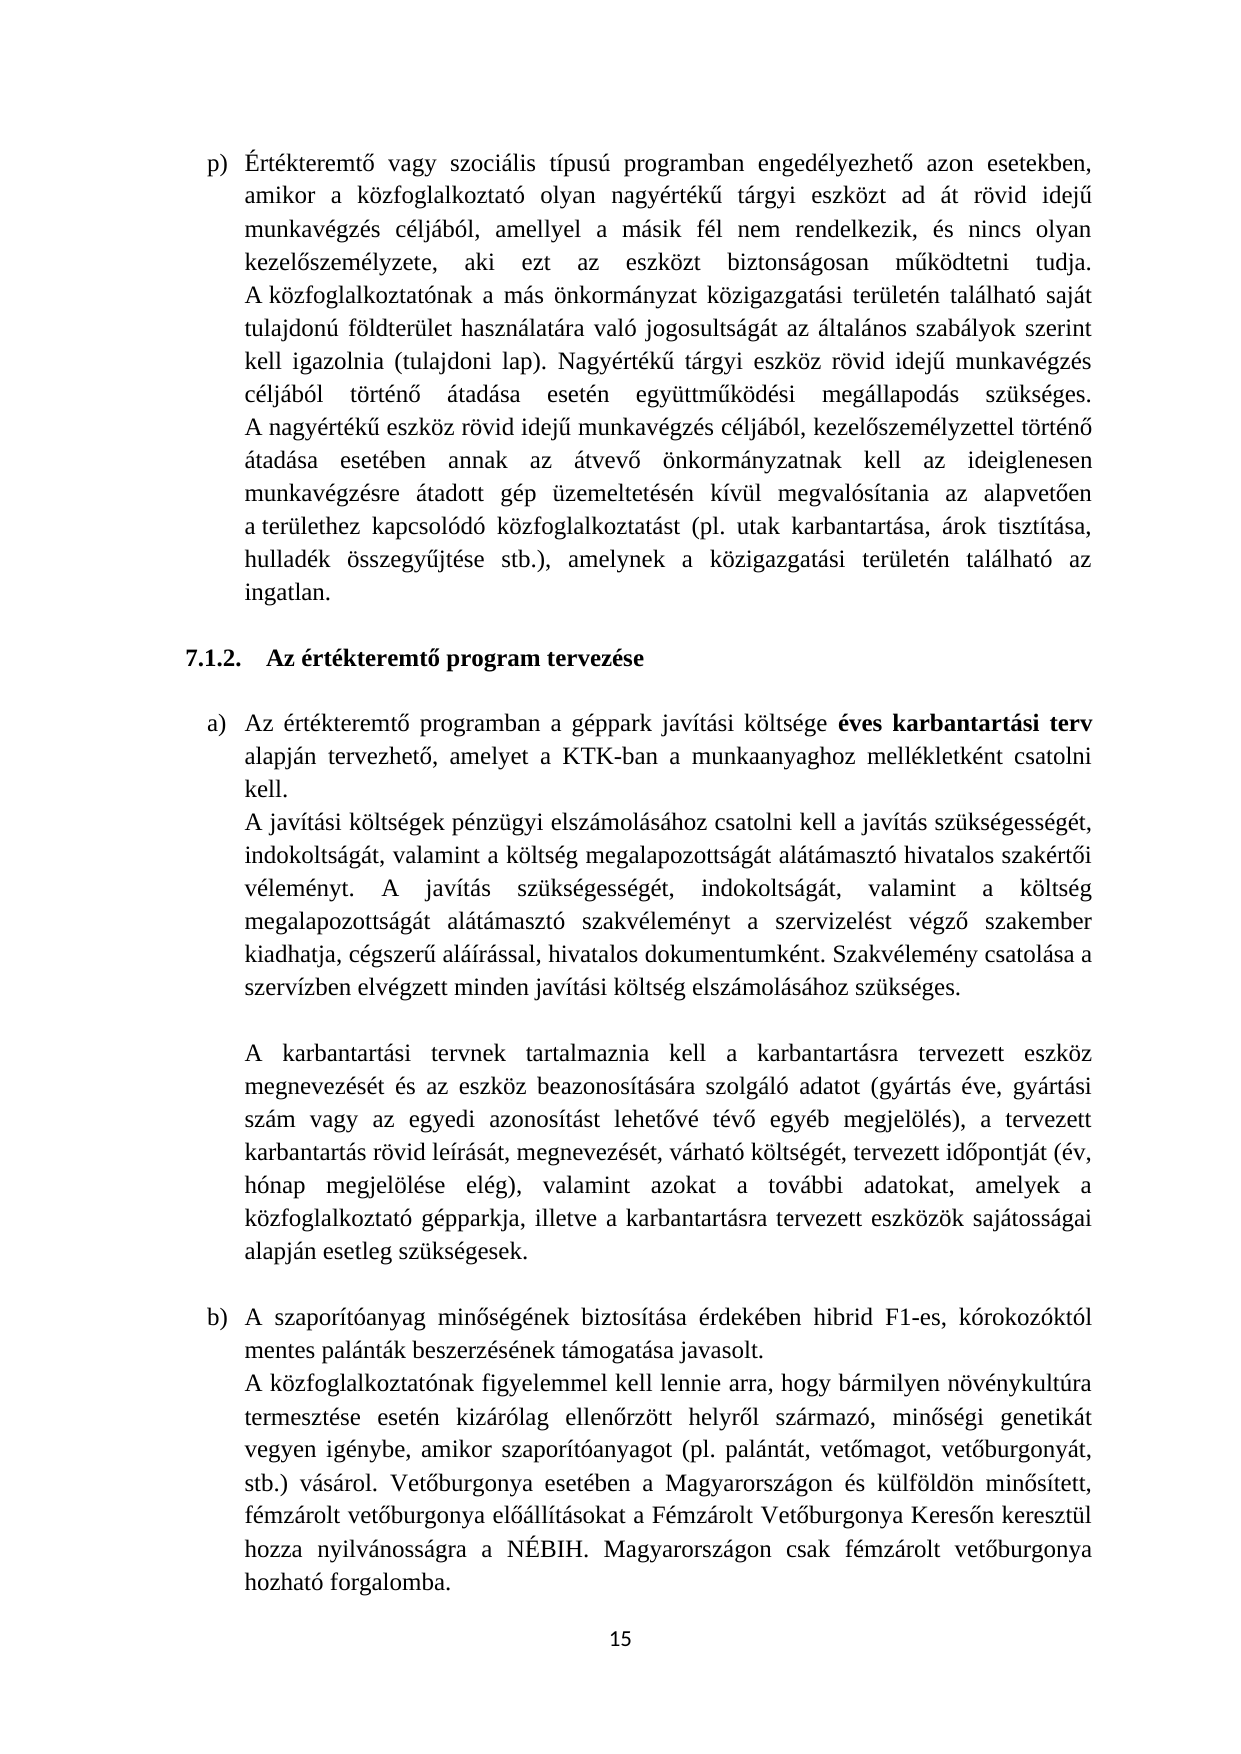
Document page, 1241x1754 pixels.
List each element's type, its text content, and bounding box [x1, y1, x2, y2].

list Az értékteremtő programban a géppark javítási költsége éves karbantartási terv alapján tervezhető, amelyet a KTK-ban a munkaanyaghoz mellékletként csatolni kell. [207, 708, 1093, 803]
list A karbantartási tervnek tartalmaznia kell a karbantartásra tervezett eszköz megnevezését és az eszköz beazonosítására szolgáló adatot (gyártás éve, gyártási szám vagy az egyedi azonosítást lehetővé tévő egyéb megjelölés), a tervezett karbantartás rövid leírását, megnevezését, várható költségét, tervezett időpontját (év, hónap megjelölése elég), valamint azokat a további adatokat, amelyek a közfoglalkoztató gépparkja, illetve a karbantartásra tervezett eszközök sajátosságai alapján esetleg szükségesek. [244, 1038, 1093, 1265]
text A közfoglalkoztatónak figyelemmel kell lennie arra, hogy bármilyen növénykultúra termesztése esetén kizárólag ellenőrzött helyről származó, minőségi genetikát vegyen igénybe, amikor szaporítóanyagot (pl. palántát, vetőmagot, vetőburgonyát, stb.) vásárol. Vetőburgonya esetében a Magyarországon és külföldön minősített, fémzárolt vetőburgonya előállításokat a Fémzárolt Vetőburgonya Keresőn keresztül hozza nyilvánosságra a NÉBIH. Magyarországon csak fémzárolt vetőburgonya hozható forgalomba. [244, 1368, 1093, 1595]
text 7.1.2. Az értékteremtő program tervezése [148, 643, 1093, 672]
list A javítási költségek pénzügyi elszámolásához csatolni kell a javítás szükségességét, indokoltságát, valamint a költség megalapozottságát alátámasztó hivatalos szakértői véleményt. A javítás szükségességét, indokoltságát, valamint a költség megalapozottságát alátámasztó szakvéleményt a szervizelést végző szakember kiadhatja, cégszerű aláírással, hivatalos dokumentumként. Szakvélemény csatolása a szervízben elvégzett minden javítási költség elszámolásához szükséges. [244, 807, 1093, 1001]
list A szaporítóanyag minőségének biztosítása érdekében hibrid F1-es, kórokozóktól mentes palánták beszerzésének támogatása javasolt. [207, 1302, 1093, 1364]
list Értékteremtő vagy szociális típusú programban engedélyezhető azon esetekben, amikor a közfoglalkoztató olyan nagyértékű tárgyi eszközt ad át rövid idejű munkavégzés céljából, amellyel a másik fél nem rendelkezik, és nincs olyan kezelőszemélyzete, aki ezt az eszközt biztonságosan működtetni tudja. A közfoglalkoztatónak a más önkormányzat közigazgatási területén található saját tulajdonú földterület használatára való jogosultságát az általános szabályok szerint kell igazolnia (tulajdoni lap). Nagyértékű tárgyi eszköz rövid idejű munkavégzés céljából történő átadása esetén együttműködési megállapodás szükséges. A nagyértékű eszköz rövid idejű munkavégzés céljából, kezelőszemélyzettel történő átadása esetében annak az átvevő önkormányzatnak kell az ideiglenesen munkavégzésre átadott gép üzemeltetésén kívül megvalósítania az alapvetően a területhez kapcsolódó közfoglalkoztatást (pl. utak karbantartása, árok tisztítása, hulladék összegyűjtése stb.), amelynek a közigazgatási területén található az ingatlan. [207, 148, 1093, 606]
